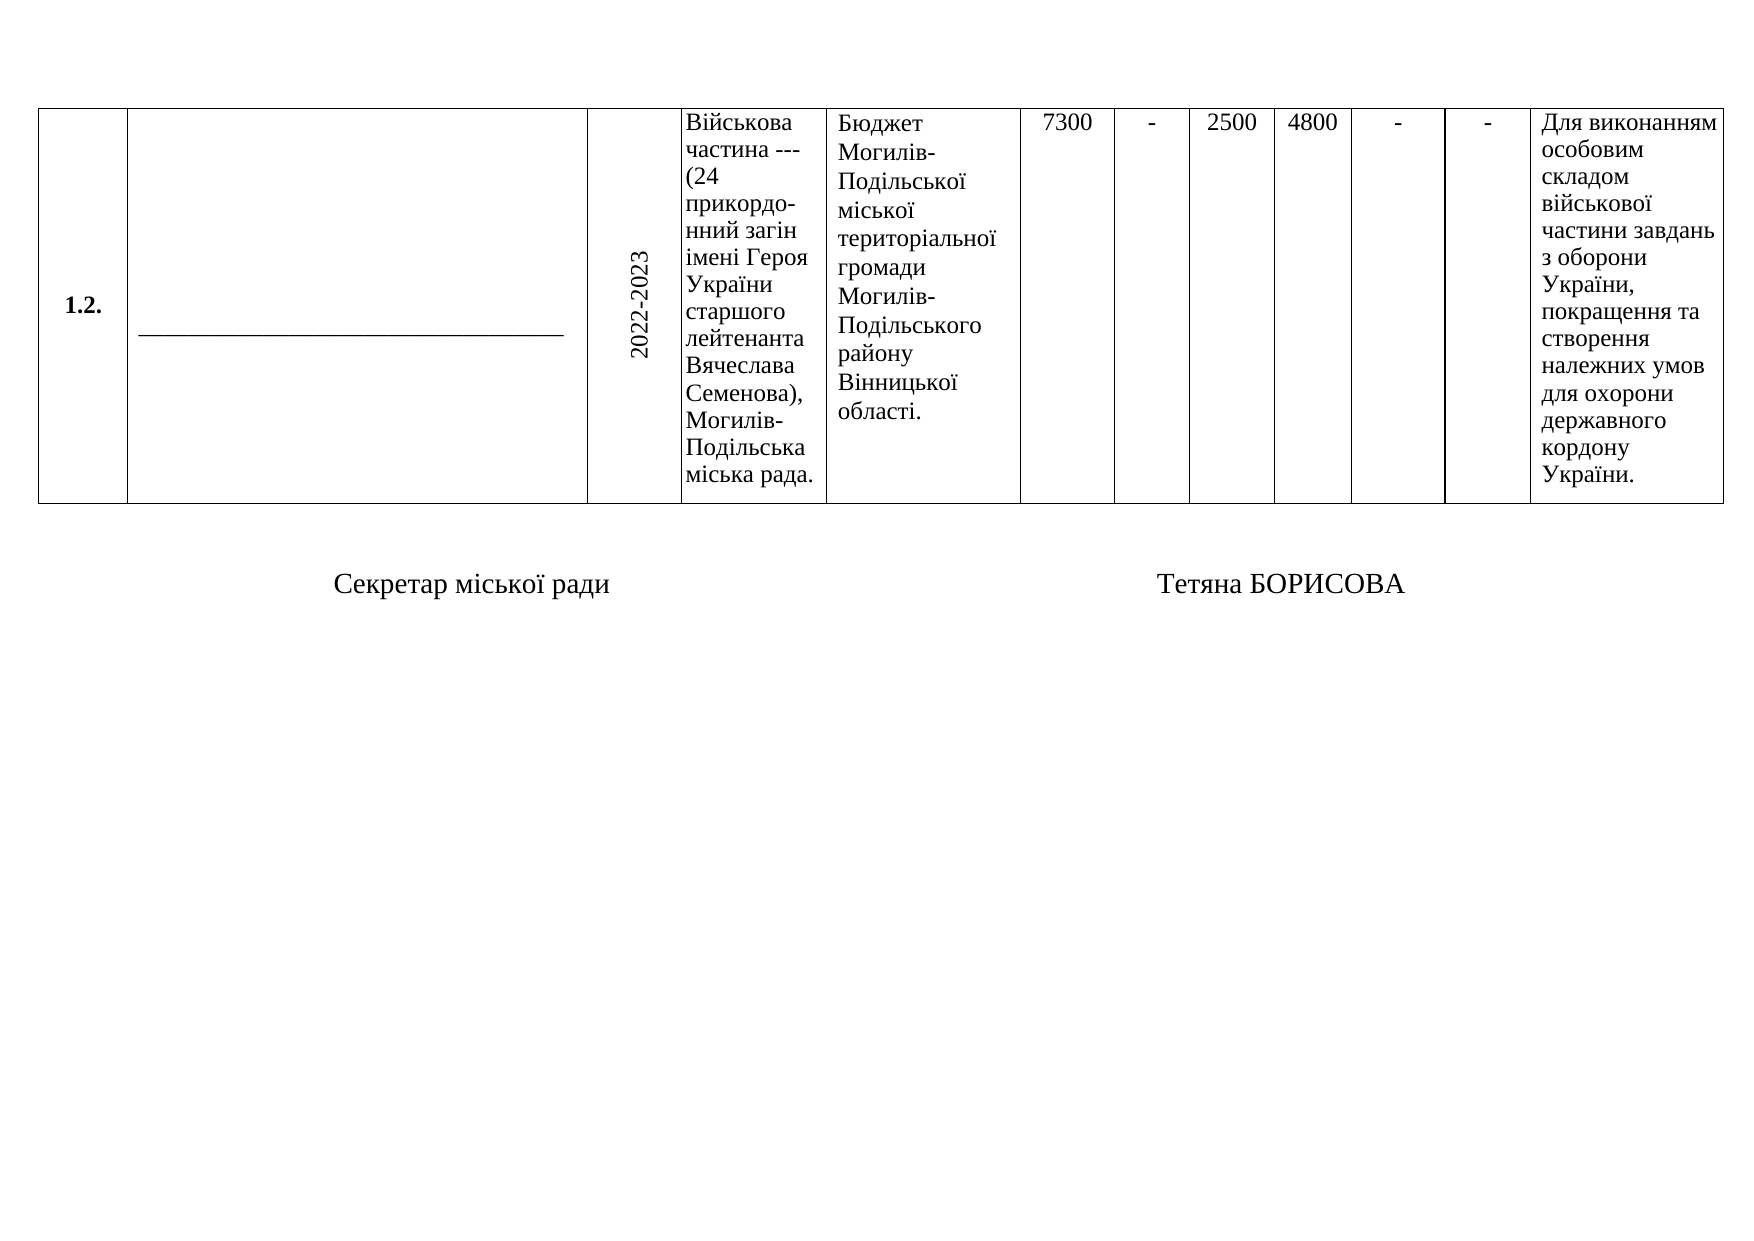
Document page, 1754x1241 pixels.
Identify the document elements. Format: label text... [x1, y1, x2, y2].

text Секретар міської ради Тетяна БОРИСОВА [56, 567, 1706, 600]
table_cell 1.2. [39, 109, 127, 503]
table_cell - [1352, 109, 1444, 503]
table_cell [827, 109, 1020, 503]
table_cell 2500 [1190, 109, 1274, 503]
table_cell - [1446, 109, 1530, 503]
table_cell 4800 [1275, 109, 1351, 503]
table_cell 2022-2023 [588, 109, 681, 503]
table_cell Для виконанням особовим складом військової частини завдань з оборони України, покращення та створення належних умов для охорони державного кордону України. [1531, 109, 1723, 503]
table_cell - [1115, 109, 1189, 503]
table_cell 7300 [1021, 109, 1114, 503]
table_cell Військова частина ---(24 прикордо-нний загін імені Героя України старшого лейтенанта Вячеслава Семенова), Могилів-Подільська міська рада. [682, 109, 826, 503]
table_cell __________________________________ [128, 109, 587, 503]
